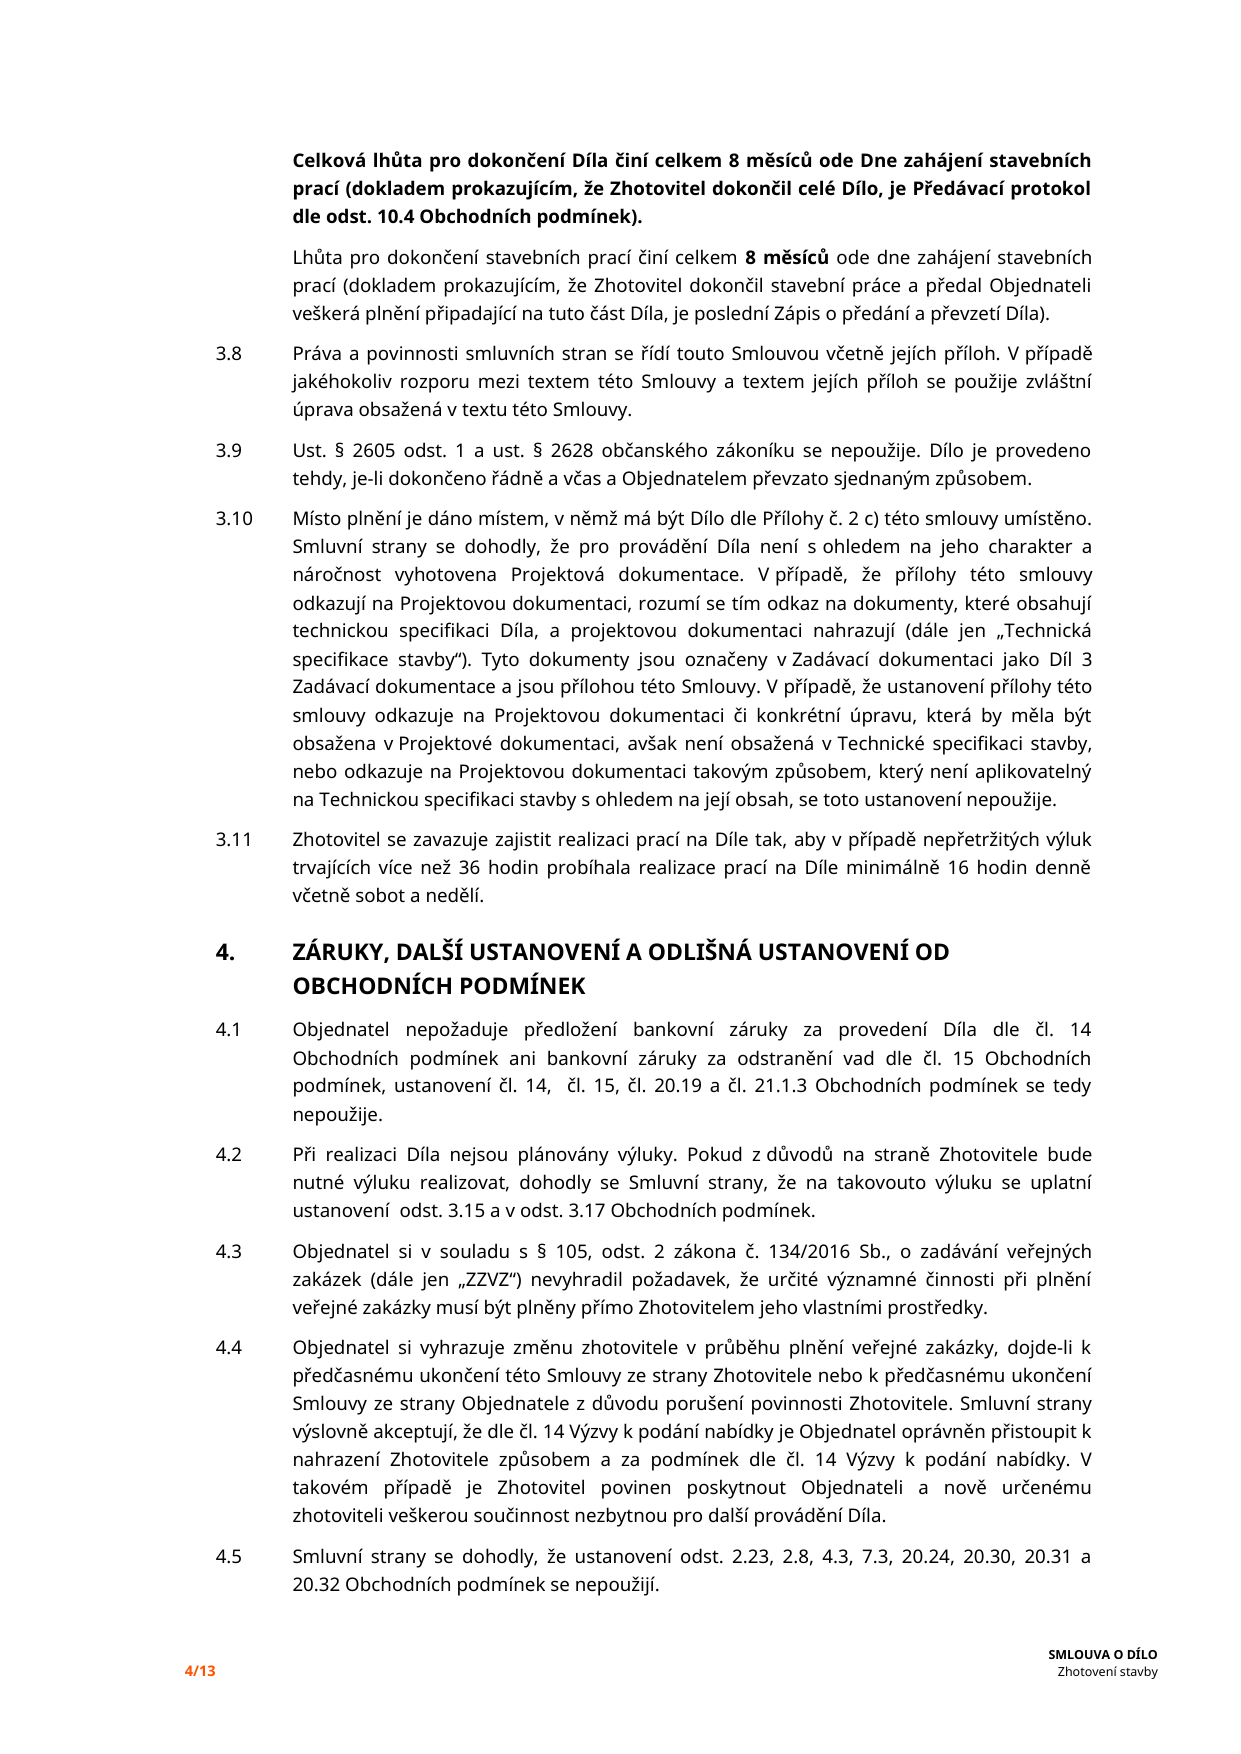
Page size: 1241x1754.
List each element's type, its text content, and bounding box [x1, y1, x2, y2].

text Místo plnění je dáno místem, v němž má být Dílo dle Přílohy č. 2 c) této smlouvy umístěno. Smluvní strany se dohodly, že pro provádění Díla není s ohledem na jeho charakter a náročnost vyhotovena Projektová dokumentace. V případě, že přílohy této smlouvy odkazují na Projektovou dokumentaci, rozumí se tím odkaz na dokumenty, které obsahují technickou specifikaci Díla, a projektovou dokumentaci nahrazují (dále jen „Technická specifikace stavby“). Tyto dokumenty jsou označeny v Zadávací dokumentaci jako Díl 3 Zadávací dokumentace a jsou přílohou této Smlouvy. V případě, že ustanovení přílohy této smlouvy odkazuje na Projektovou dokumentaci či konkrétní úpravu, která by měla být obsažena v Projektové dokumentaci, avšak není obsažená v Technické specifikaci stavby, nebo odkazuje na Projektovou dokumentaci takovým způsobem, který není aplikovatelný na Technickou specifikaci stavby s ohledem na její obsah, se toto ustanovení nepoužije. [216, 506, 1093, 811]
text ZÁRUKY, DALŠÍ USTANOVENÍ A ODLIŠNÁ USTANOVENÍ OD OBCHODNÍCH PODMÍNEK [216, 936, 1093, 1001]
text Objednatel si vyhrazuje změnu zhotovitele v průběhu plnění veřejné zakázky, dojde-li k předčasnému ukončení této Smlouvy ze strany Zhotovitele nebo k předčasnému ukončení Smlouvy ze strany Objednatele z důvodu porušení povinnosti Zhotovitele. Smluvní strany výslovně akceptují, že dle čl. 14 Výzvy k podání nabídky je Objednatel oprávněn přistoupit k nahrazení Zhotovitele způsobem a za podmínek dle čl. 14 Výzvy k podání nabídky. V takovém případě je Zhotovitel povinen poskytnout Objednateli a nově určenému zhotoviteli veškerou součinnost nezbytnou pro další provádění Díla. [216, 1334, 1093, 1528]
text Celková lhůta pro dokončení Díla činí celkem 8 měsíců ode Dne zahájení stavebních prací (dokladem prokazujícím, že Zhotovitel dokončil celé Dílo, je Předávací protokol dle odst. 10.4 Obchodních podmínek). [292, 147, 1093, 229]
text Práva a povinnosti smluvních stran se řídí touto Smlouvou včetně jejích příloh. V případě jakéhokoliv rozporu mezi textem této Smlouvy a textem jejích příloh se použije zvláštní úprava obsažená v textu této Smlouvy. [216, 341, 1093, 422]
text Při realizaci Díla nejsou plánovány výluky. Pokud z důvodů na straně Zhotovitele bude nutné výluku realizovat, dohodly se Smluvní strany, že na takovouto výluku se uplatní ustanovení odst. 3.15 a v odst. 3.17 Obchodních podmínek. [216, 1141, 1093, 1223]
text Ust. § 2605 odst. 1 a ust. § 2628 občanského zákoníku se nepoužije. Dílo je provedeno tehdy, je-li dokončeno řádně a včas a Objednatelem převzato sjednaným způsobem. [216, 437, 1093, 491]
text Zhotovitel se zavazuje zajistit realizaci prací na Díle tak, aby v případě nepřetržitých výluk trvajících více než 36 hodin probíhala realizace prací na Díle minimálně 16 hodin denně včetně sobot a nedělí. [216, 826, 1093, 908]
text Smluvní strany se dohodly, že ustanovení odst. 2.23, 2.8, 4.3, 7.3, 20.24, 20.30, 20.31 a 20.32 Obchodních podmínek se nepoužijí. [216, 1543, 1093, 1597]
text Objednatel si v souladu s § 105, odst. 2 zákona č. 134/2016 Sb., o zadávání veřejných zakázek (dále jen „ZZVZ“) nevyhradil požadavek, že určité významné činnosti při plnění veřejné zakázky musí být plněny přímo Zhotovitelem jeho vlastními prostředky. [216, 1238, 1093, 1319]
text Objednatel nepožaduje předložení bankovní záruky za provedení Díla dle čl. 14 Obchodních podmínek ani bankovní záruky za odstranění vad dle čl. 15 Obchodních podmínek, ustanovení čl. 14, čl. 15, čl. 20.19 a čl. 21.1.3 Obchodních podmínek se tedy nepoužije. [216, 1017, 1093, 1126]
text Lhůta pro dokončení stavebních prací činí celkem 8 měsíců ode dne zahájení stavebních prací (dokladem prokazujícím, že Zhotovitel dokončil stavební práce a předal Objednateli veškerá plnění připadající na tuto část Díla, je poslední Zápis o předání a převzetí Díla). [292, 244, 1093, 326]
